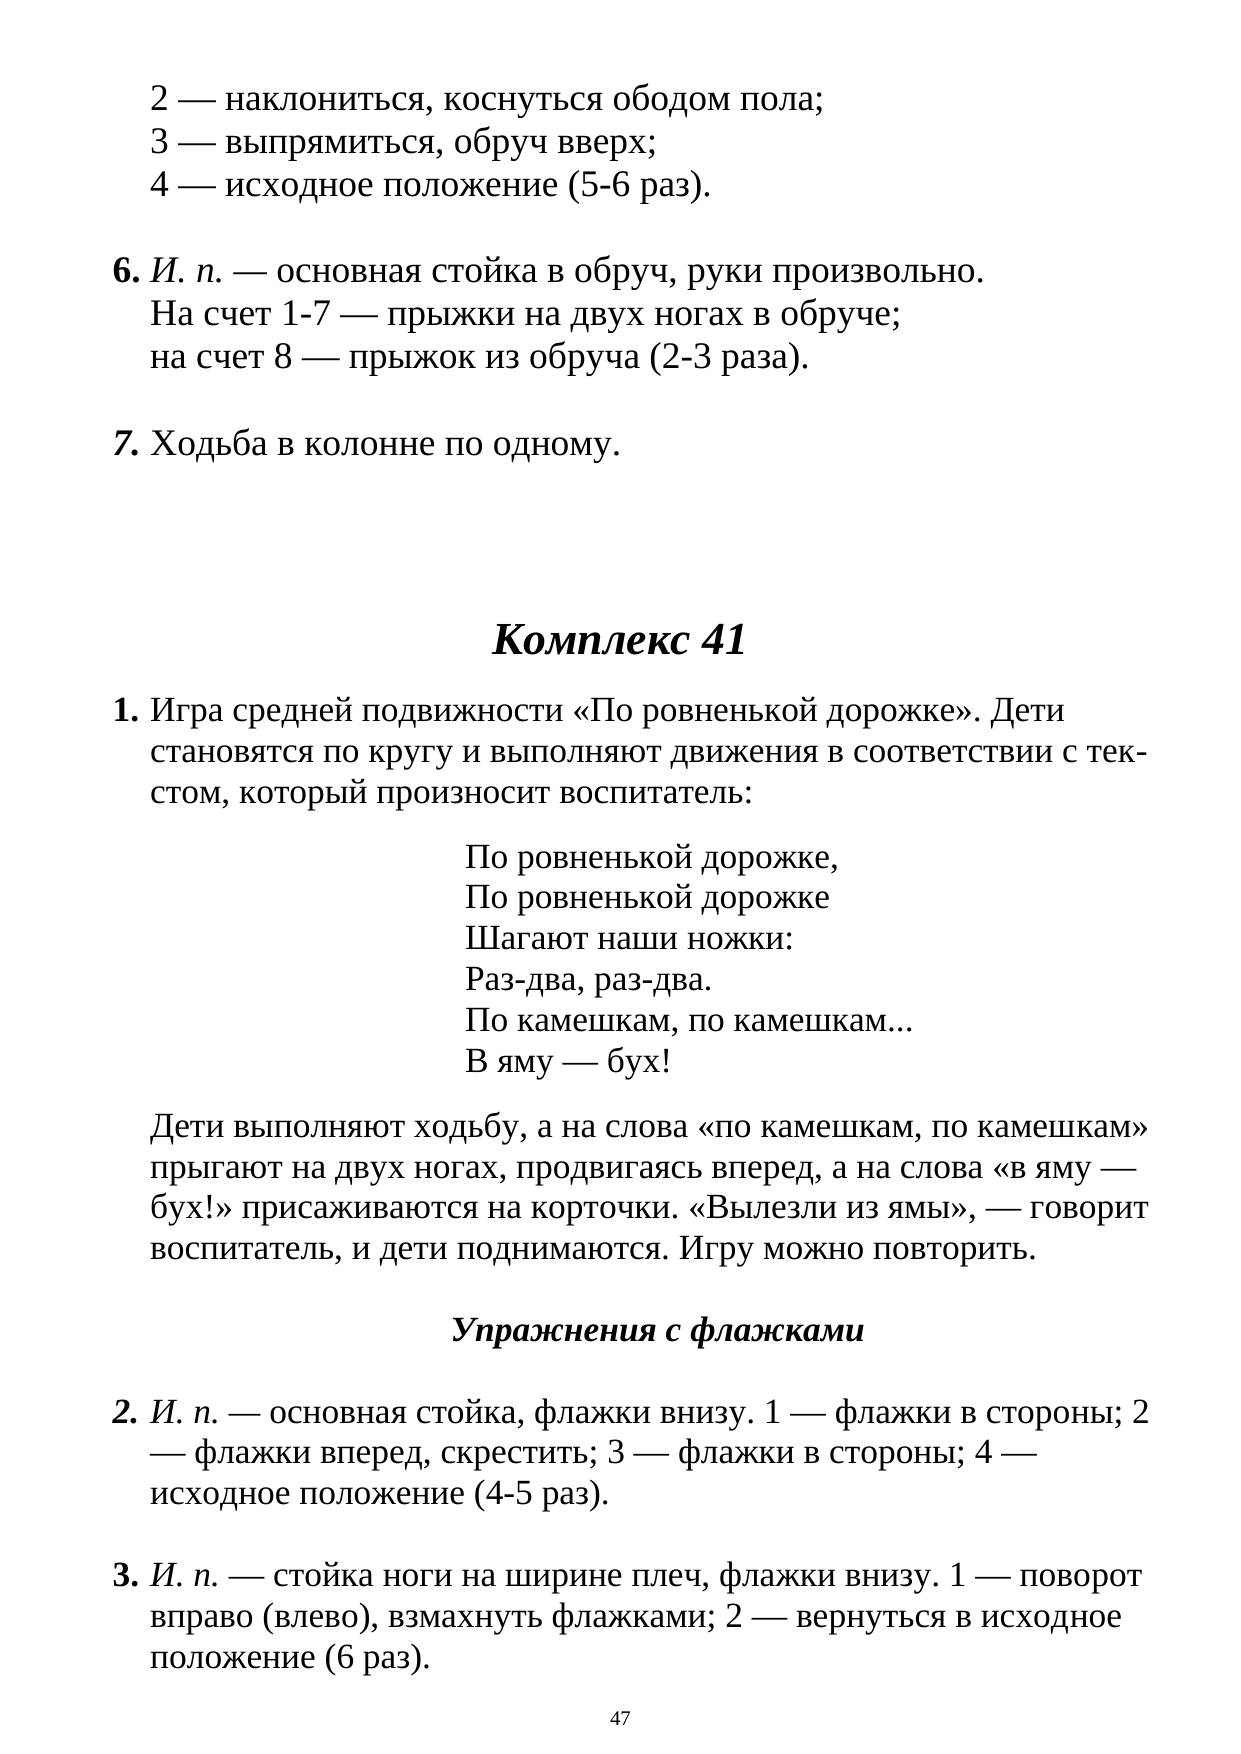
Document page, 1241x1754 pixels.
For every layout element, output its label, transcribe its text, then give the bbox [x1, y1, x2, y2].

text В яму — бух! [465, 1039, 1165, 1080]
text Шагают наши ножки: [465, 917, 1165, 957]
text На счет 1-7 — прыжки на двух ногах в обруче; [150, 291, 1165, 334]
text 4 — исходное положение (5-6 раз). [150, 161, 1165, 204]
text Раз-два, раз-два. [465, 957, 1165, 998]
text Комплекс 41 [75, 612, 1165, 664]
text Дети выполняют ходьбу, а на слова «по камешкам, по камешкам» прыгают на двух ногах, продвигаясь вперед, а на слова «в яму — бух!» присаживаются на корточки. «Вылезли из ямы», — говорит воспитатель, и дети поднимаются. Игру можно повторить. [150, 1104, 1165, 1267]
text По ровненькой дорожке, [465, 835, 1165, 876]
list Игра средней подвижности «По ровненькой дорожке». Дети становятся по кругу и выполняют движения в соответствии с текстом, который произносит воспитатель: [112, 688, 1165, 811]
list И. п. — основная стойка, флажки внизу. 1 — флажки в стороны; 2 — флажки вперед, скрестить; 3 — флажки в стороны; 4 — исходное положение (4-5 раз). [112, 1390, 1165, 1512]
text Упражнения с флажками [150, 1308, 1165, 1349]
text По ровненькой дорожке [465, 876, 1165, 917]
text 2 — наклониться, коснуться ободом пола; [150, 75, 1165, 118]
list Ходьба в колонне по одному. [112, 420, 1165, 463]
list И. п. — основная стойка в обруч, руки произвольно. [112, 247, 1165, 291]
text 3 — выпрямиться, обруч вверх; [150, 118, 1165, 161]
text на счет 8 — прыжок из обруча (2-3 раза). [150, 334, 1165, 377]
list И. п. — стойка ноги на ширине плеч, флажки внизу. 1 — поворот вправо (влево), взмахнуть флажками; 2 — вернуться в исходное положение (6 раз). [112, 1553, 1165, 1676]
text По камешкам, по камешкам... [465, 998, 1165, 1039]
